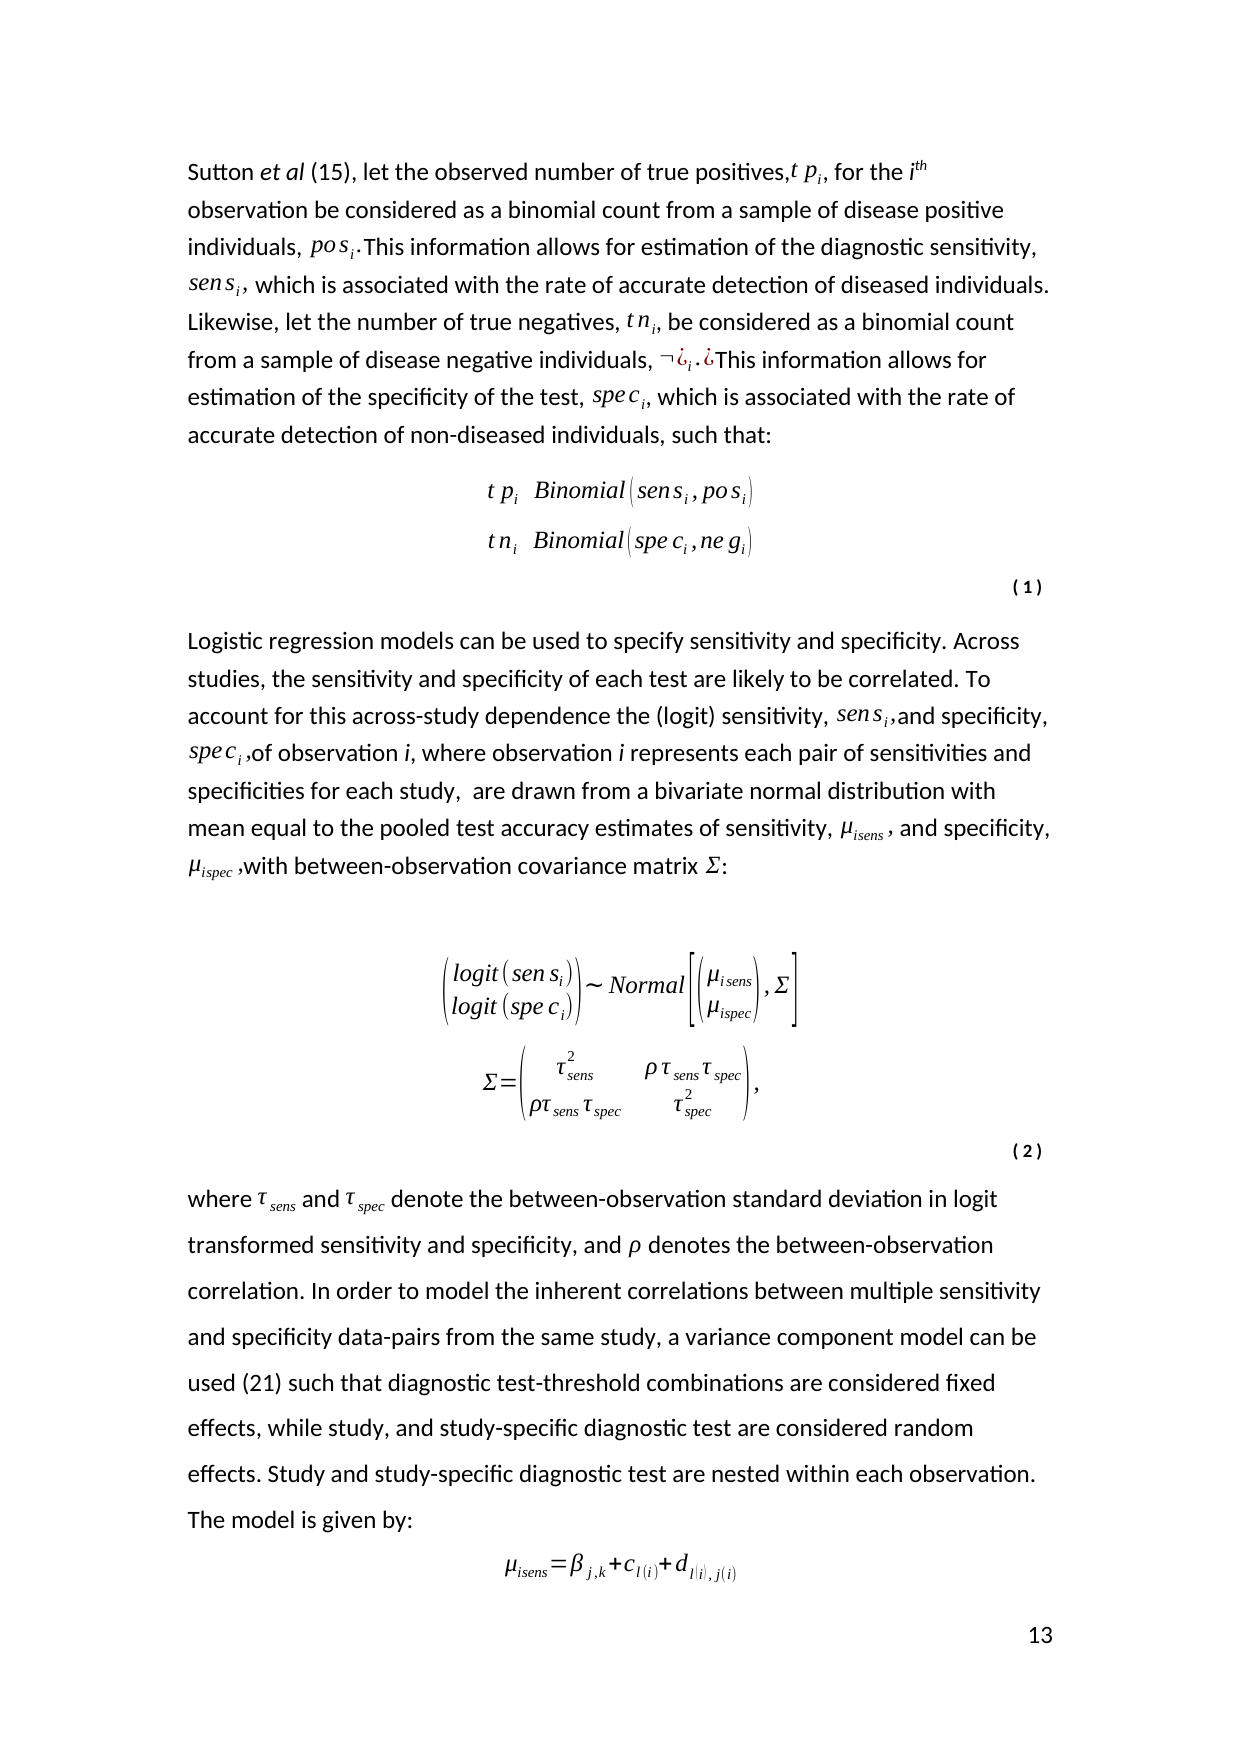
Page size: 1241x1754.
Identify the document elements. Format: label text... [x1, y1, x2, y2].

text where and denote the between-observation standard deviation in logit transformed sensitivity and specificity, and denotes the between-observation correlation. In order to model the inherent correlations between multiple sensitivity and specificity data-pairs from the same study, a variance component model can be used (21) such that diagnostic test-threshold combinations are considered fixed effects, while study, and study-specific diagnostic test are considered random effects. Study and study-specific diagnostic test are nested within each observation. The model is given by: [187, 1183, 1053, 1534]
text Logistic regression models can be used to specify sensitivity and specificity. Across studies, the sensitivity and specificity of each test are likely to be correlated. To account for this across-study dependence the (logit) sensitivity, and specificity, of observation i, where observation i represents each pair of sensitivities and specificities for each study, are drawn from a bivariate normal distribution with mean equal to the pooled test accuracy estimates of sensitivity, and specificity, with between-observation covariance matrix : [187, 618, 1053, 881]
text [187, 150, 1053, 450]
text ( 1 ) [1012, 575, 1053, 598]
text ( 2 ) [937, 1139, 1053, 1162]
